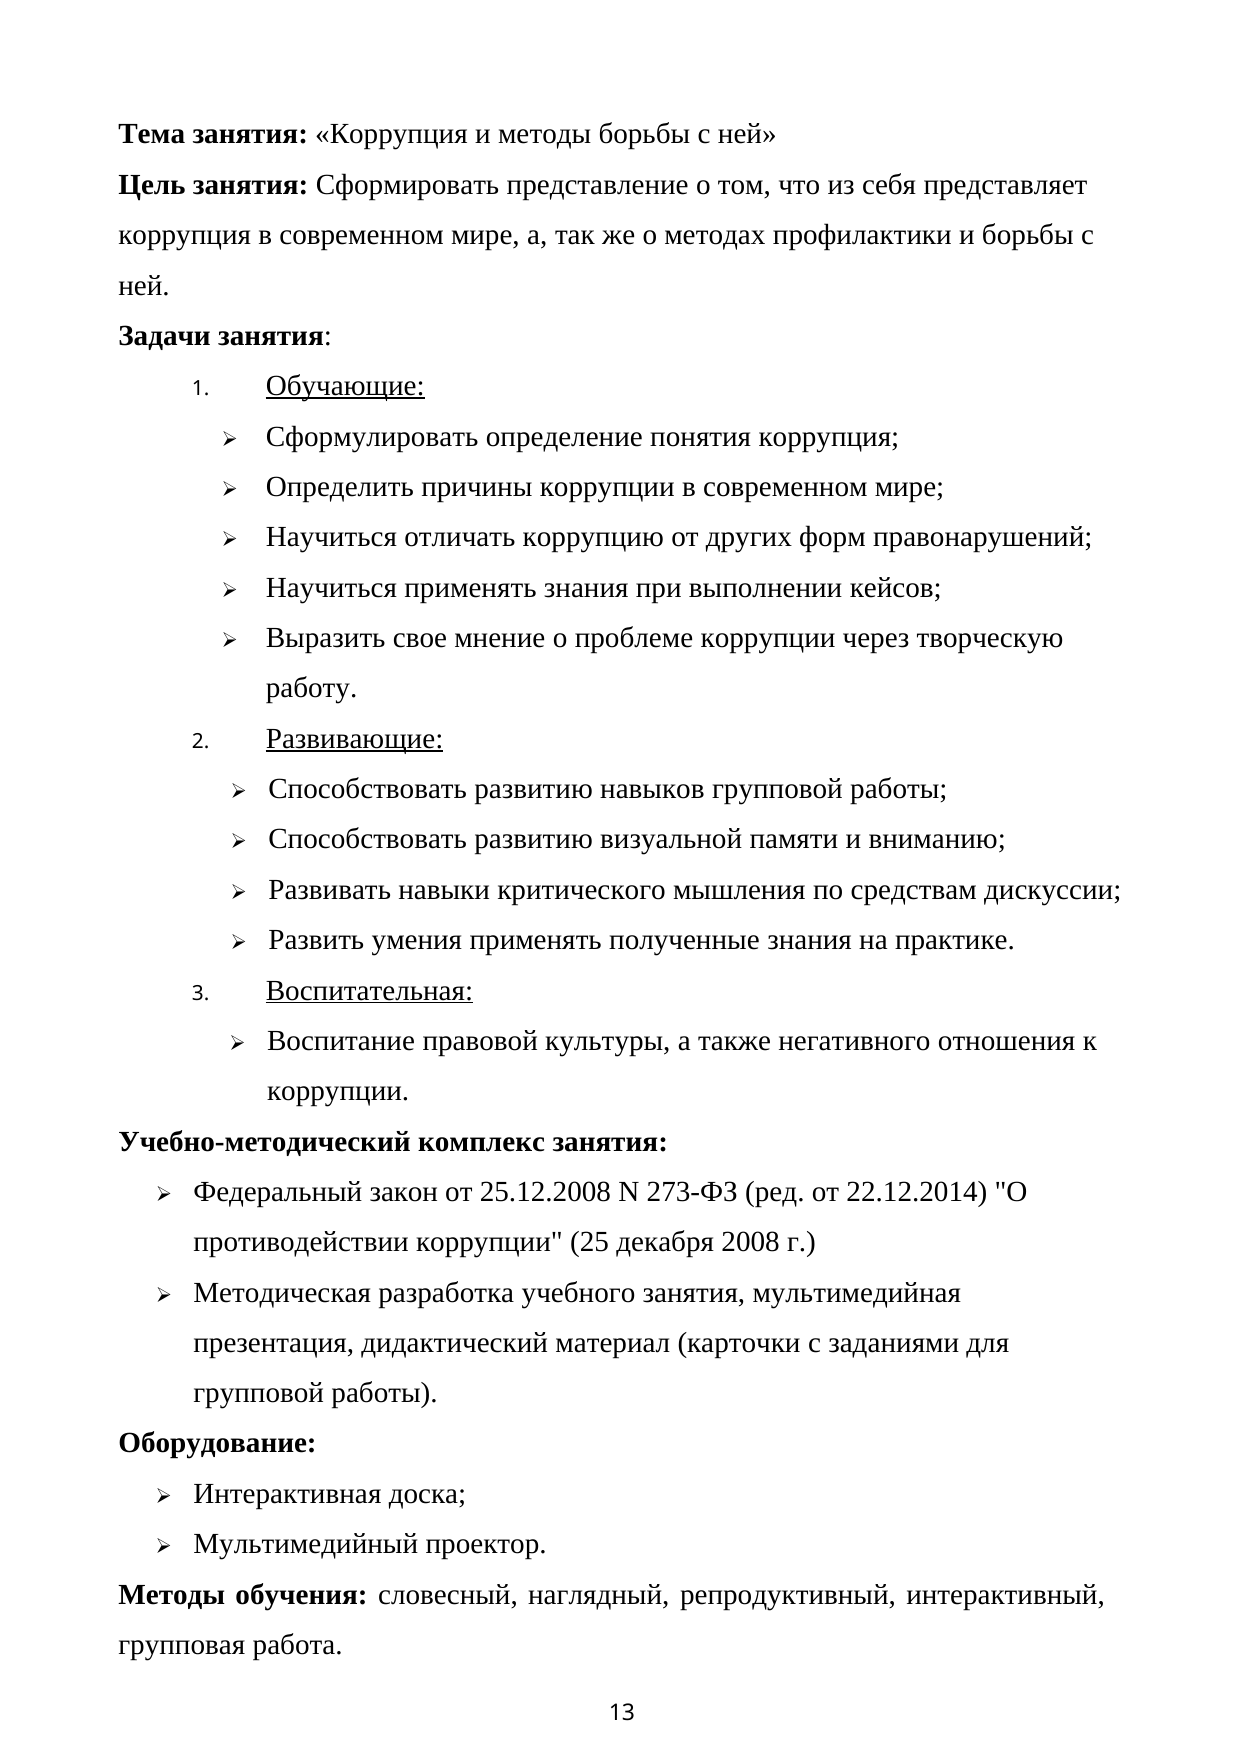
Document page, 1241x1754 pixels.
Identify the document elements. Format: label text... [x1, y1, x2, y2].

list Научиться отличать коррупцию от других форм правонарушений; [221, 519, 1148, 553]
list Сформулировать определение понятия коррупция; [221, 419, 1148, 452]
list Методическая разработка учебного занятия, мультимедийная презентация, дидактический материал (карточки с заданиями для групповой работы). [156, 1275, 1021, 1409]
list Способствовать развитию визуальной памяти и вниманию; [230, 822, 1148, 855]
list Мультимедийный проектор. [155, 1526, 1148, 1560]
list Развивающие: [192, 721, 1148, 754]
subtitle Задачи занятия: [118, 318, 1148, 352]
list Определить причины коррупции в современном мире; [221, 469, 1148, 503]
list Воспитательная: [192, 973, 1148, 1006]
list Обучающие: [192, 368, 1148, 402]
text Тема занятия: «Коррупция и методы борьбы с ней» [118, 117, 1148, 150]
subtitle Оборудование: [118, 1426, 1148, 1459]
list Интерактивная доска; [155, 1476, 1148, 1510]
list Способствовать развитию навыков групповой работы; [230, 771, 1148, 805]
subtitle Учебно-методический комплекс занятия: [118, 1124, 1148, 1157]
text Цель занятия: Сформировать представление о том, что из себя представляет коррупция в современном мире, а, так же о методах профилактики и борьбы с ней. [118, 167, 1122, 301]
list Развить умения применять полученные знания на практике. [230, 922, 1148, 956]
list Воспитание правовой культуры, а также негативного отношения к коррупции. [229, 1023, 1148, 1107]
list Развивать навыки критического мышления по средствам дискуссии; [230, 872, 1148, 906]
text Методы обучения: словесный, наглядный, репродуктивный, интерактивный, групповая работа. [118, 1577, 1148, 1661]
list Федеральный закон от 25.12.2008 N 273-ФЗ (ред. от 22.12.2014) "О противодействии коррупции" (25 декабря 2008 г.) [156, 1174, 1122, 1258]
list Научиться применять знания при выполнении кейсов; [221, 570, 1148, 603]
list Выразить свое мнение о проблеме коррупции через творческую работу. [221, 620, 1148, 704]
